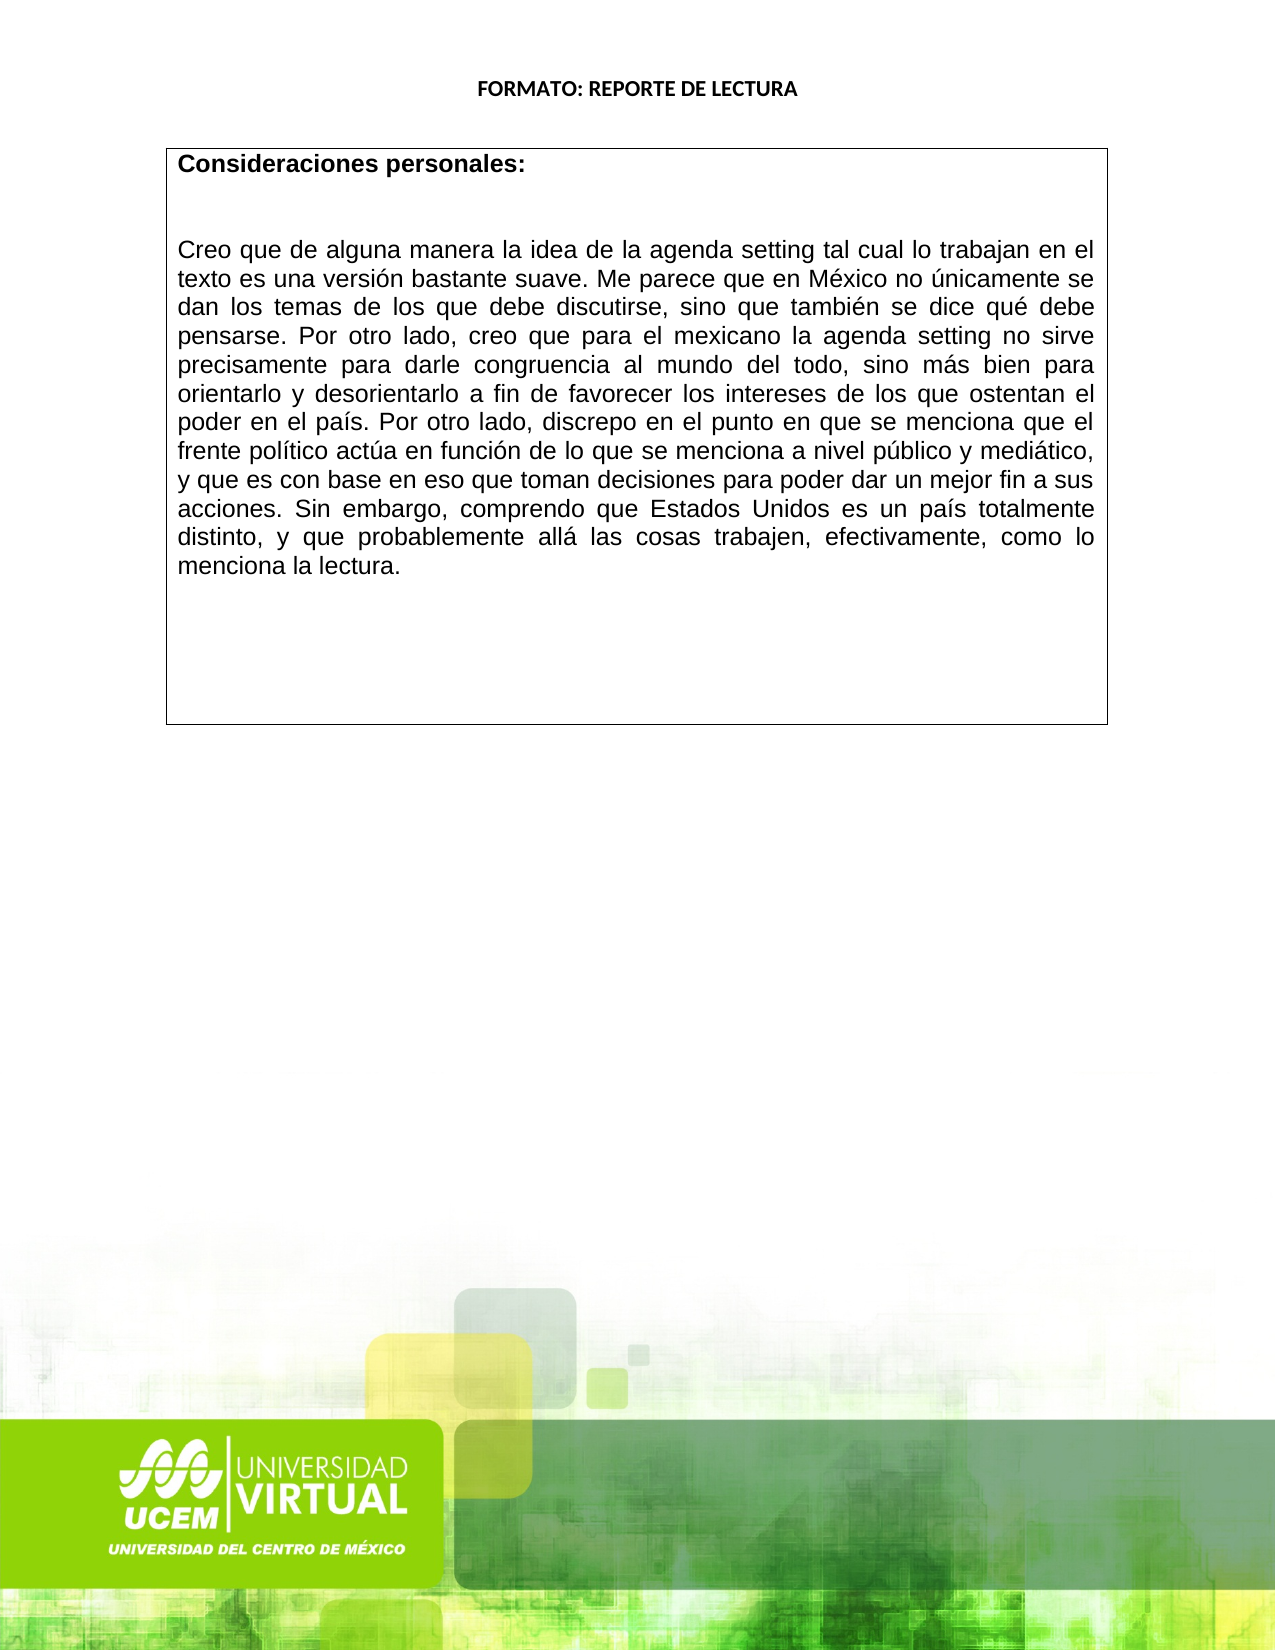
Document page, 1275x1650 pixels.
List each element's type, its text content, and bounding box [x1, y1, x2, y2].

table_cell Consideraciones personales: Creo que de alguna manera la idea de la agenda setting tal cual lo trabajan en el texto es una versión bastante suave. Me parece que en México no únicamente se dan los temas de los que debe discutirse, sino que también se dice qué debe pensarse. Por otro lado, creo que para el mexicano la agenda setting no sirve precisamente para darle congruencia al mundo del todo, sino más bien para orientarlo y desorientarlo a fin de favorecer los intereses de los que ostentan el poder en el país. Por otro lado, discrepo en el punto en que se menciona que el frente político actúa en función de lo que se menciona a nivel público y mediático, y que es con base en eso que toman decisiones para poder dar un mejor fin a sus acciones. Sin embargo, comprendo que Estados Unidos es un país totalmente distinto, y que probablemente allá las cosas trabajen, efectivamente, como lo menciona la lectura. [167, 149, 1107, 724]
picture [0, 0, 1275, 1650]
